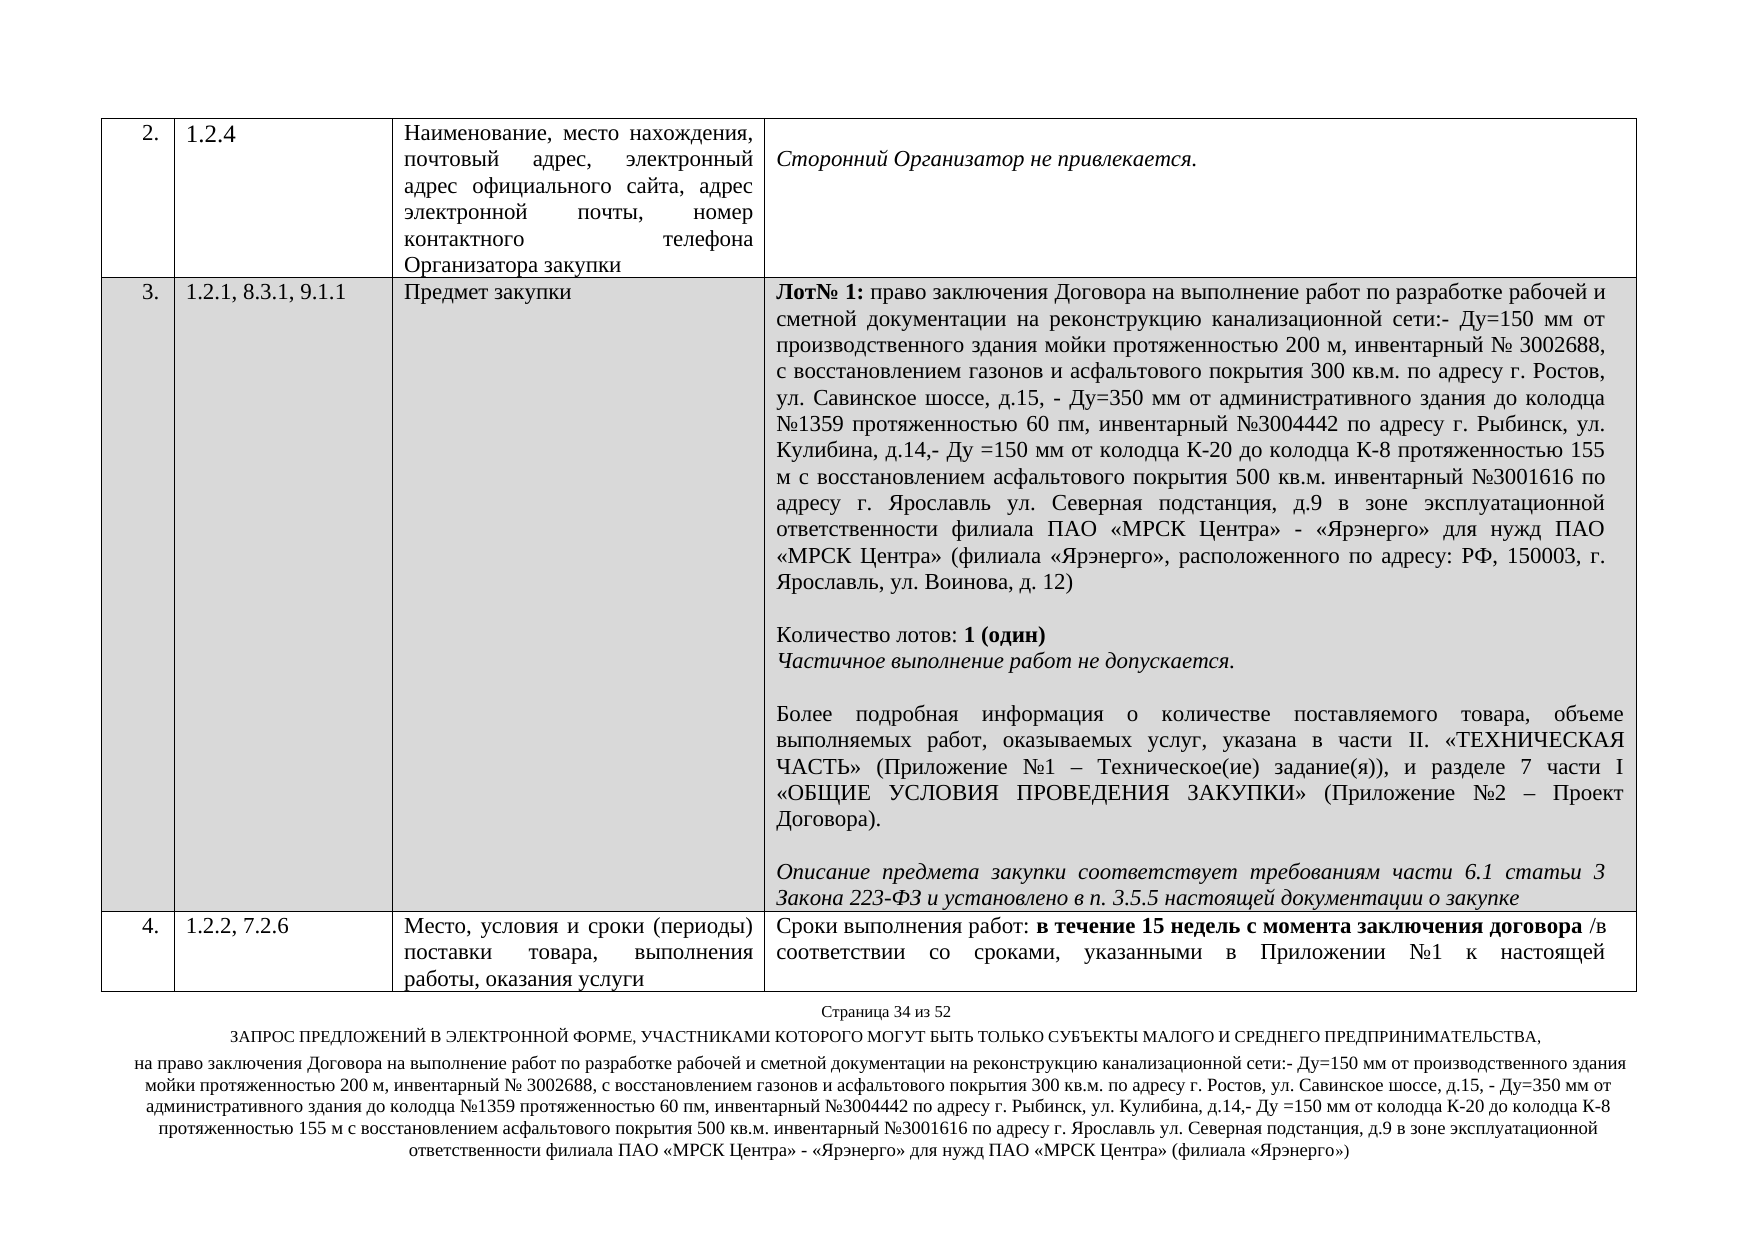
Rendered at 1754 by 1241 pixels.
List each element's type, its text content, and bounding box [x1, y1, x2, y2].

table_cell [102, 912, 174, 991]
table_cell Лот№ 1: право заключения Договора на выполнение работ по разработке рабочей и сметной документации на реконструкцию канализационной сети:- Ду=150 мм от производственного здания мойки протяженностью 200 м, инвентарный № 3002688, с восстановлением газонов и асфальтового покрытия 300 кв.м. по адресу г. Ростов, ул. Савинское шоссе, д.15, - Ду=350 мм от административного здания до колодца №1359 протяженностью 60 пм, инвентарный №3004442 по адресу г. Рыбинск, ул. Кулибина, д.14,- Ду =150 мм от колодца К-20 до колодца К-8 протяженностью 155 м с восстановлением асфальтового покрытия 500 кв.м. инвентарный №3001616 по адресу г. Ярославль ул. Северная подстанция, д.9 в зоне эксплуатационной ответственности филиала ПАО «МРСК Центра» - «Ярэнерго» для нужд ПАО «МРСК Центра» (филиала «Ярэнерго», расположенного по адресу: РФ, 150003, г. Ярославль, ул. Воинова, д. 12) Количество лотов: 1 (один) Частичное выполнение работ не допускается. Более подробная информация о количестве поставляемого товара, объеме выполняемых работ, оказываемых услуг, указана в части II. «ТЕХНИЧЕСКАЯ ЧАСТЬ» (Приложение №1 – Техническое(ие) задание(я)), и разделе 7 части I «ОБЩИЕ УСЛОВИЯ ПРОВЕДЕНИЯ ЗАКУПКИ» (Приложение №2 – Проект Договора). Описание предмета закупки соответствует требованиям части 6.1 статьи 3 Закона 223-ФЗ и установлено в п. 3.5.5 настоящей документации о закупке [765, 278, 1636, 911]
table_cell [393, 912, 764, 991]
table_cell Сторонний Организатор не привлекается. [765, 119, 1636, 277]
table_cell Наименование, место нахождения, почтовый адрес, электронный адрес официального сайта, адрес электронной почты, номер контактного телефона Организатора закупки [393, 119, 764, 277]
table_cell 1.2.4 [175, 119, 392, 277]
table_cell 1.2.1, 8.3.1, 9.1.1 [175, 278, 392, 911]
table_cell [102, 119, 174, 277]
table_cell [102, 278, 174, 911]
table_cell Предмет закупки [393, 278, 764, 911]
table_cell 1.2.2, 7.2.6 [175, 912, 392, 991]
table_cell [765, 912, 1636, 991]
